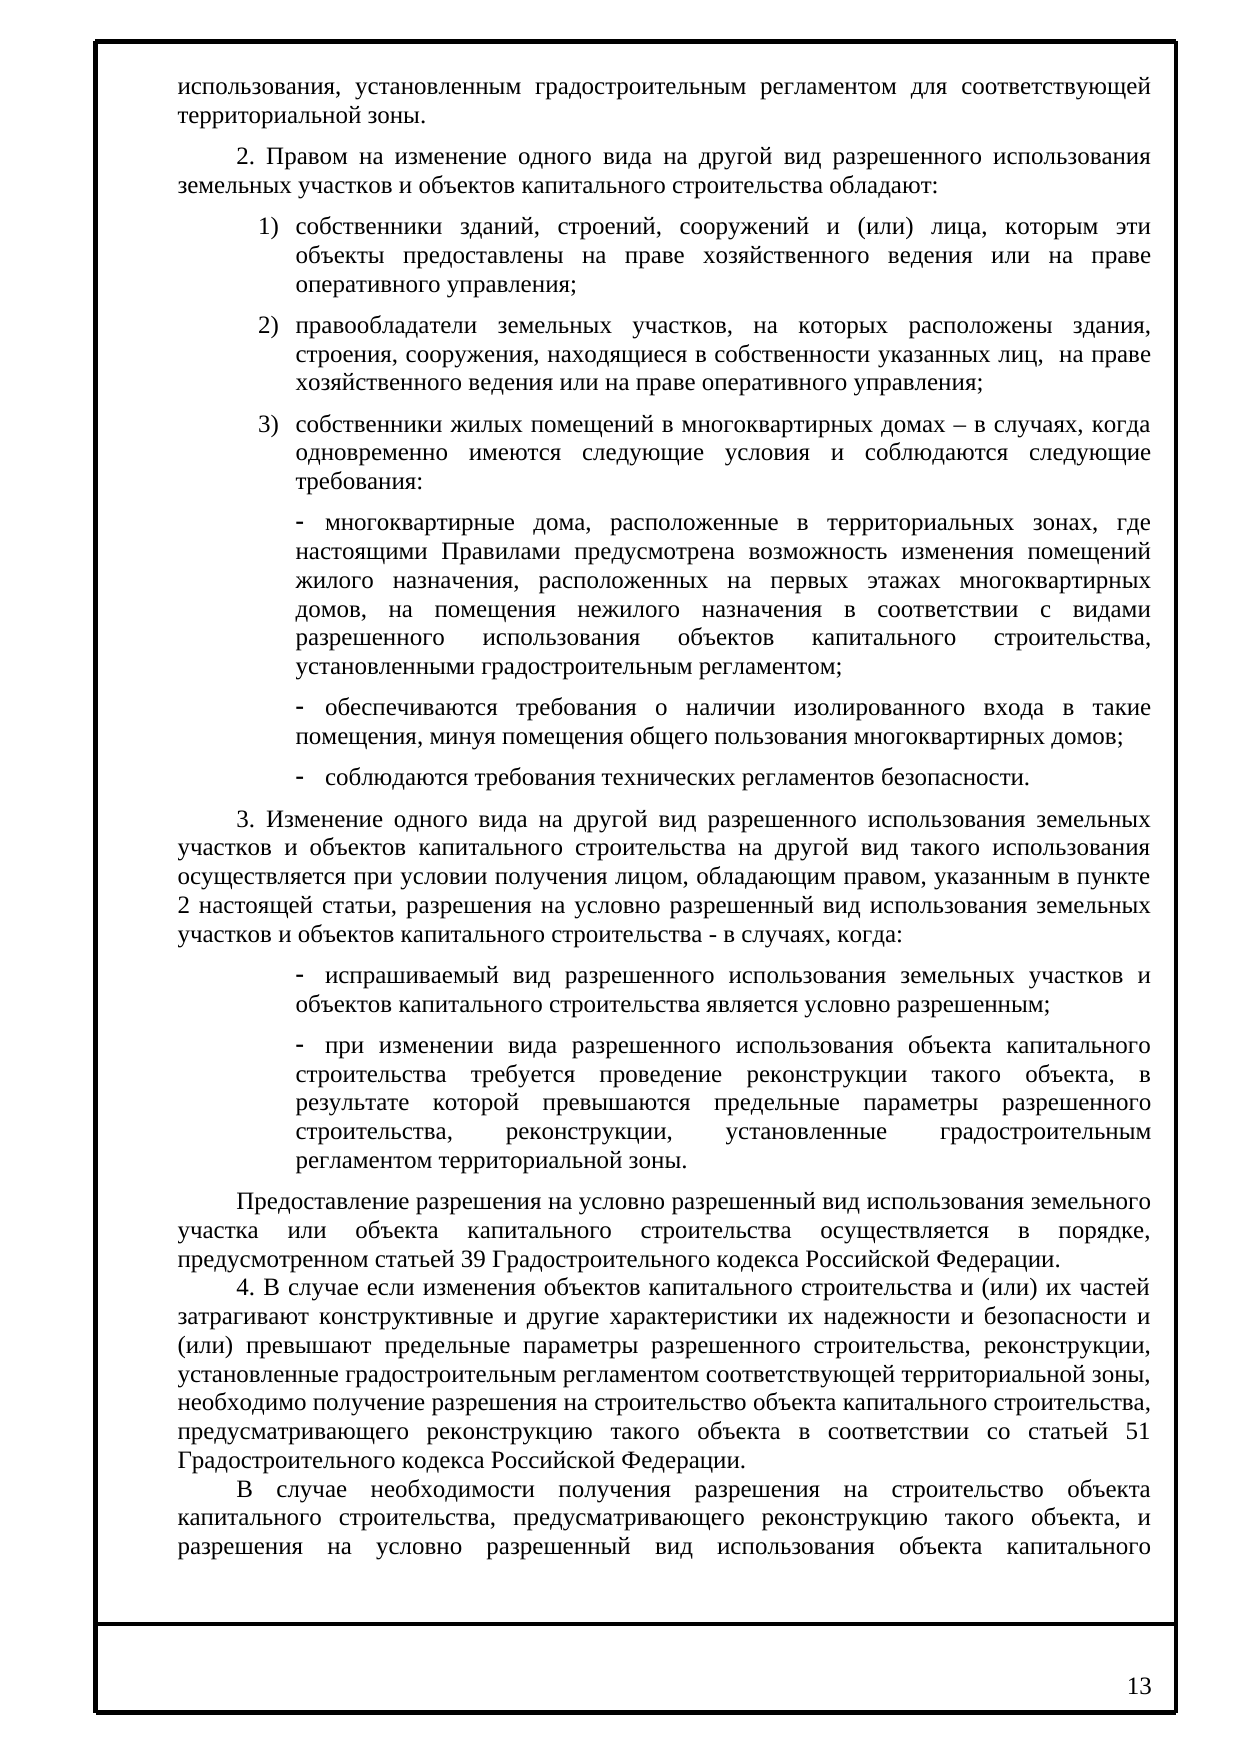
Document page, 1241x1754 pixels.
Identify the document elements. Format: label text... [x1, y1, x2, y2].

list обеспечиваются требования о наличии изолированного входа в такие помещения, минуя помещения общего пользования многоквартирных домов; [295, 692, 1152, 750]
list правообладатели земельных участков, на которых расположены здания, строения, сооружения, находящиеся в собственности указанных лиц, на праве хозяйственного ведения или на праве оперативного управления; [258, 310, 1152, 396]
list испрашиваемый вид разрешенного использования земельных участков и объектов капитального строительства является условно разрешенным; [295, 960, 1152, 1017]
text 3. Изменение одного вида на другой вид разрешенного использования земельных участков и объектов капитального строительства на другой вид такого использования осуществляется при условии получения лицом, обладающим правом, указанным в пункте 2 настоящей статьи, разрешения на условно разрешенный вид использования земельных участков и объектов капитального строительства - в случаях, когда: [177, 804, 1152, 947]
text 4. В случае если изменения объектов капитального строительства и (или) их частей затрагивают конструктивные и другие характеристики их надежности и безопасности и (или) превышают предельные параметры разрешенного строительства, реконструкции, установленные градостроительным регламентом соответствующей территориальной зоны, необходимо получение разрешения на строительство объекта капитального строительства, предусматривающего реконструкцию такого объекта в соответствии со статьей 51 Градостроительного кодекса Российской Федерации. [177, 1272, 1152, 1474]
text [177, 1474, 1152, 1560]
text Предоставление разрешения на условно разрешенный вид использования земельного участка или объекта капитального строительства осуществляется в порядке, предусмотренном статьей 39 Градостроительного кодекса Российской Федерации. [177, 1186, 1152, 1272]
list собственники жилых помещений в многоквартирных домах – в случаях, когда одновременно имеются следующие условия и соблюдаются следующие требования: [258, 409, 1152, 495]
list многоквартирные дома, расположенные в территориальных зонах, где настоящими Правилами предусмотрена возможность изменения помещений жилого назначения, расположенных на первых этажах многоквартирных домов, на помещения нежилого назначения в соответствии с видами разрешенного использования объектов капитального строительства, установленными градостроительным регламентом; [295, 507, 1152, 680]
list при изменении вида разрешенного использования объекта капитального строительства требуется проведение реконструкции такого объекта, в результате которой превышаются предельные параметры разрешенного строительства, реконструкции, установленные градостроительным регламентом территориальной зоны. [295, 1030, 1152, 1174]
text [177, 71, 1152, 129]
text 2. Правом на изменение одного вида на другой вид разрешенного использования земельных участков и объектов капитального строительства обладают: [177, 141, 1152, 199]
list соблюдаются требования технических регламентов безопасности. [295, 762, 1152, 791]
list собственники зданий, строений, сооружений и (или) лица, которым эти объекты предоставлены на праве хозяйственного ведения или на праве оперативного управления; [258, 211, 1152, 297]
